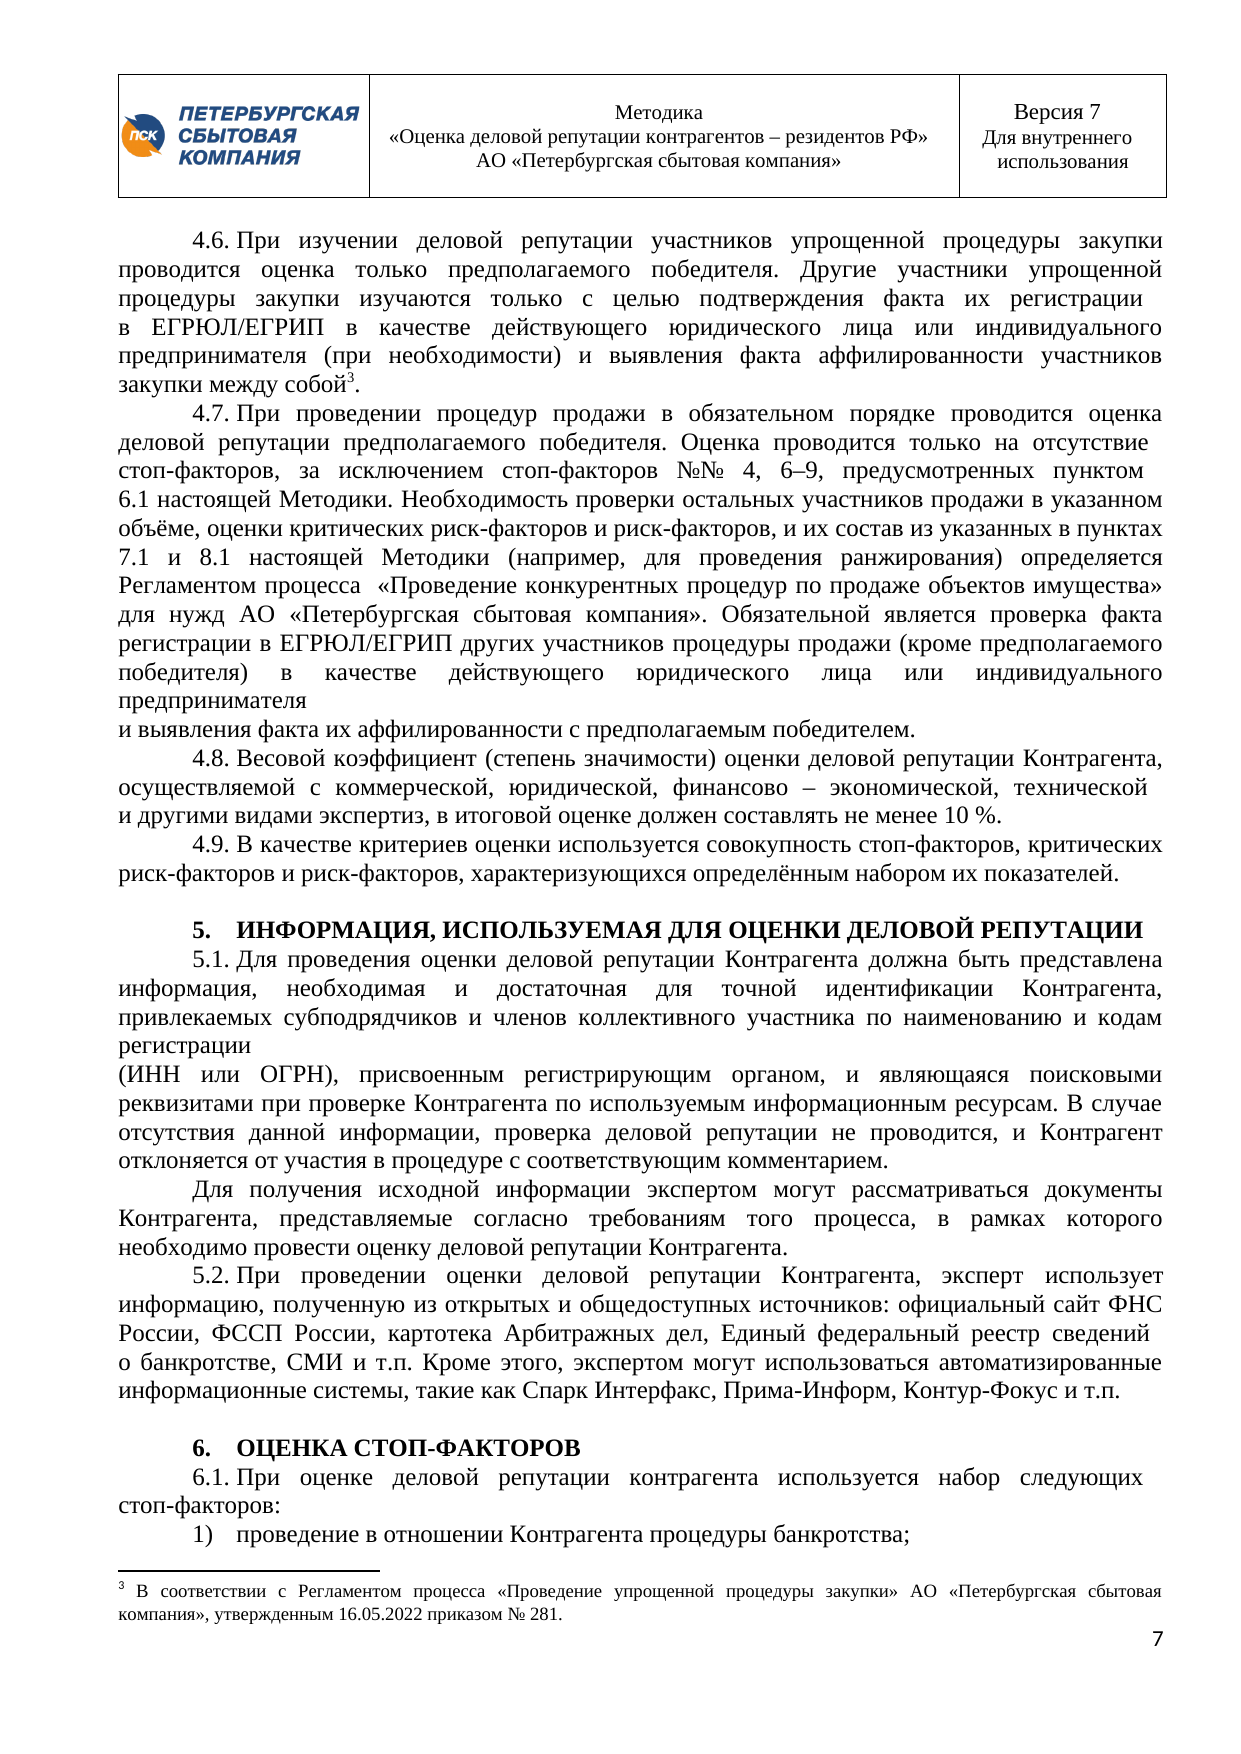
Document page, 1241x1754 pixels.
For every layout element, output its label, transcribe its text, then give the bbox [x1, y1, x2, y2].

list 6.1. При оценке деловой репутации контрагента используется набор следующих стоп-факторов: [118, 1462, 1163, 1519]
list 1) проведение в отношении Контрагента процедуры банкротства; [118, 1519, 1163, 1548]
subtitle ИНФОРМАЦИЯ, ИСПОЛЬЗУЕМАЯ ДЛЯ ОЦЕНКИ ДЕЛОВОЙ РЕПУТАЦИИ [118, 916, 1163, 944]
list При проведении оценки деловой репутации Контрагента, эксперт использует информацию, полученную из открытых и общедоступных источников: официальный сайт ФНС России, ФССП России, картотека Арбитражных дел, Единый федеральный реестр сведений о банкротстве, СМИ и т.п. Кроме этого, экспертом могут использоваться автоматизированные информационные системы, такие как Спарк Интерфакс, Прима-Информ, Контур-Фокус и т.п. [118, 1261, 1163, 1404]
list Для проведения оценки деловой репутации Контрагента должна быть представлена информация, необходимая и достаточная для точной идентификации Контрагента, привлекаемых субподрядчиков и членов коллективного участника по наименованию и кодам регистрации (ИНН или ОГРН), присвоенным регистрирующим органом, и являющаяся поисковыми реквизитами при проверке Контрагента по используемым информационным ресурсам. В случае отсутствия данной информации, проверка деловой репутации не проводится, и Контрагент отклоняется от участия в процедуре с соответствующим комментарием. [118, 944, 1163, 1174]
picture [120, 106, 360, 165]
list При проведении процедур продажи в обязательном порядке проводится оценка деловой репутации предполагаемого победителя. Оценка проводится только на отсутствие стоп-факторов, за исключением стоп-факторов №№ 4, 6–9, предусмотренных пунктом 6.1 настоящей Методики. Необходимость проверки остальных участников продажи в указанном объёме, оценки критических риск-факторов и риск-факторов, и их состав из указанных в пунктах 7.1 и 8.1 настоящей Методики (например, для проведения ранжирования) определяется Регламентом процесса «Проведение конкурентных процедур по продаже объектов имущества» для нужд АО «Петербургская сбытовая компания». Обязательной является проверка факта регистрации в ЕГРЮЛ/ЕГРИП других участников процедуры продажи (кроме предполагаемого победителя) в качестве действующего юридического лица или индивидуального предпринимателя и выявления факта их аффилированности с предполагаемым победителем. [118, 398, 1163, 743]
list В качестве критериев оценки используется совокупность стоп-факторов, критических риск-факторов и риск-факторов, характеризующихся определённым набором их показателей. [118, 829, 1163, 887]
list Для получения исходной информации экспертом могут рассматриваться документы Контрагента, представляемые согласно требованиям того процесса, в рамках которого необходимо провести оценку деловой репутации Контрагента. [118, 1174, 1163, 1261]
list Весовой коэффициент (степень значимости) оценки деловой репутации Контрагента, осуществляемой с коммерческой, юридической, финансово – экономической, технической и другими видами экспертиз, в итоговой оценке должен составлять не менее 10 %. [118, 743, 1163, 829]
list При изучении деловой репутации участников упрощенной процедуры закупки проводится оценка только предполагаемого победителя. Другие участники упрощенной процедуры закупки изучаются только с целью подтверждения факта их регистрации в ЕГРЮЛ/ЕГРИП в качестве действующего юридического лица или индивидуального предпринимателя (при необходимости) и выявления факта аффилированности участников закупки между собой. [118, 226, 1163, 398]
subtitle ОЦЕНКА СТОП-ФАКТОРОВ [118, 1433, 1163, 1462]
